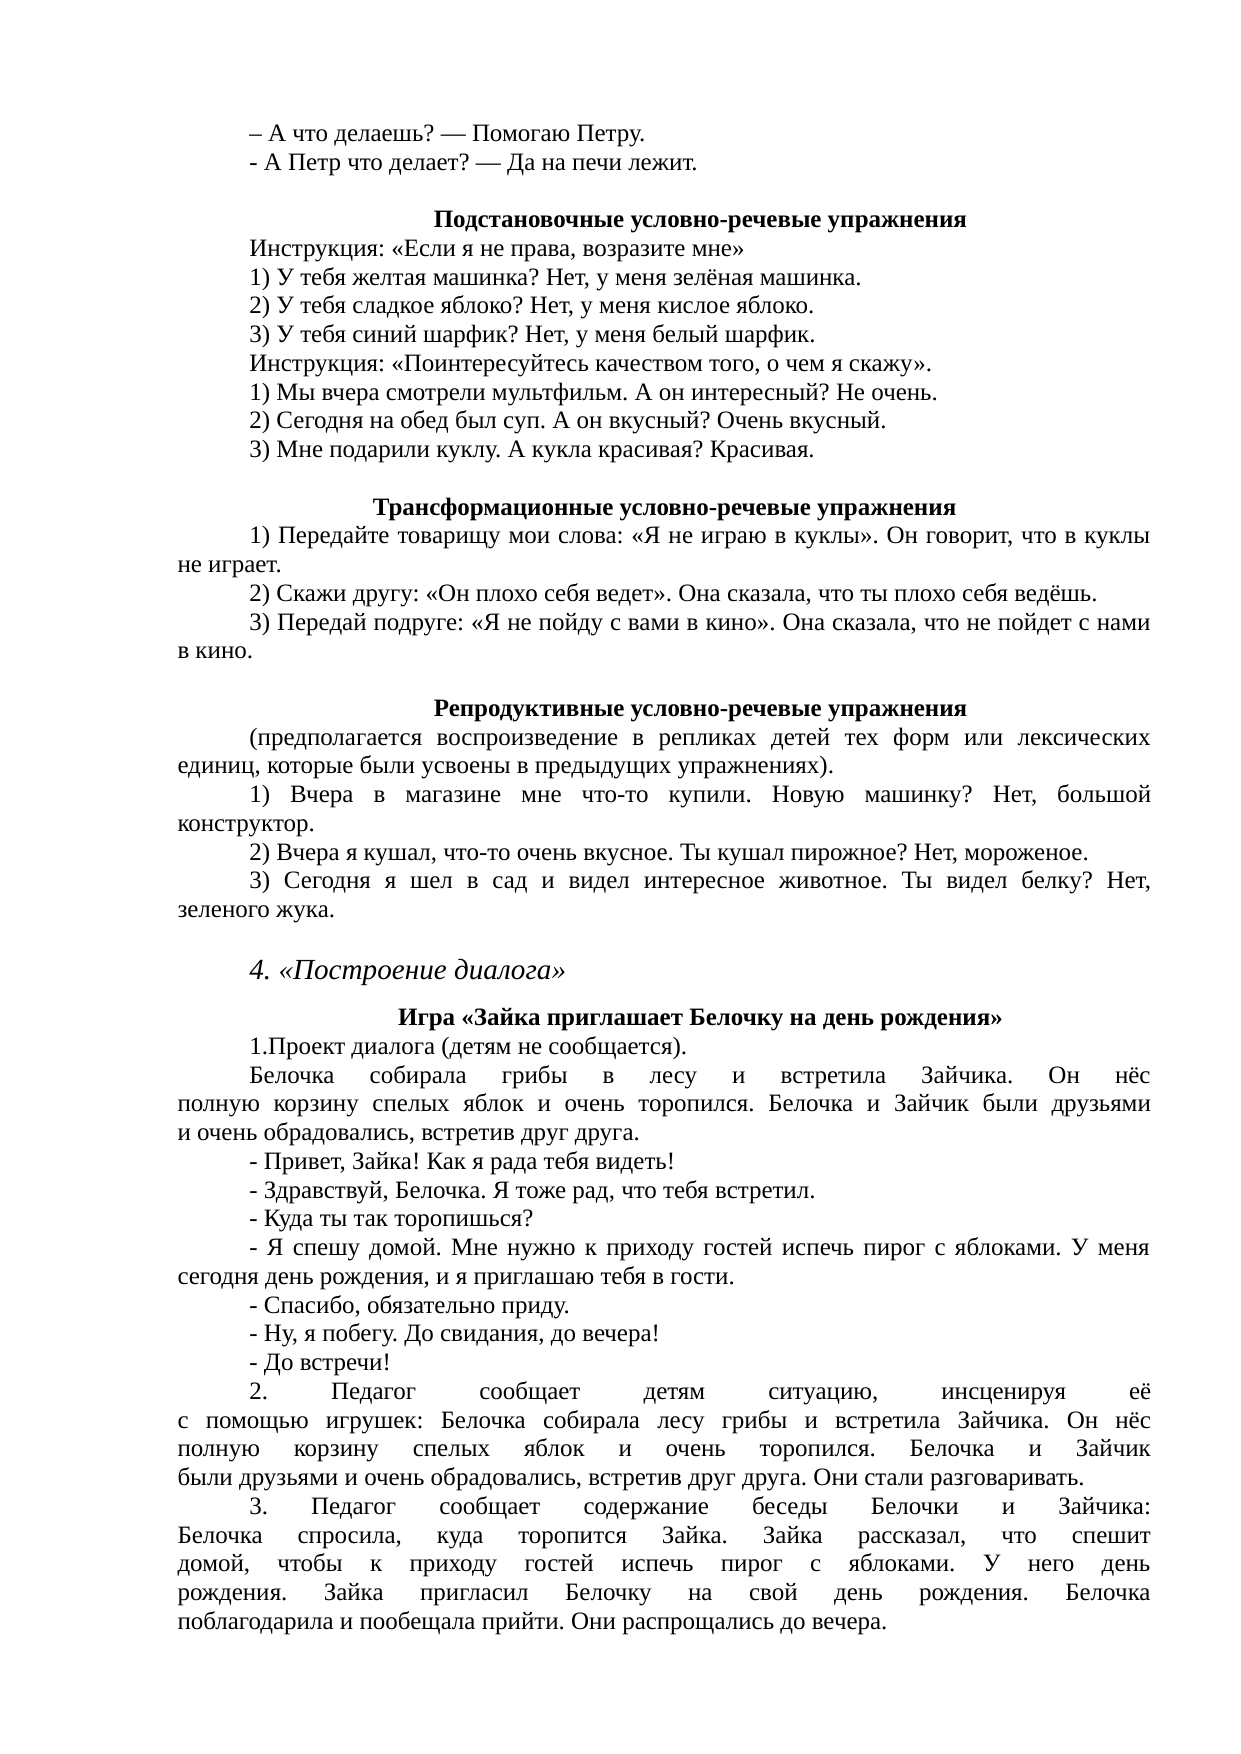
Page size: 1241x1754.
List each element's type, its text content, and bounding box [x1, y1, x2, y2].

text - Здравствуй, Белочка. Я тоже рад, что тебя встретил. [177, 1175, 1152, 1203]
text Белочка собирала грибы в лесу и встретила Зайчика. Он нёс полную корзину спелых яблок и очень торопился. Белочка и Зайчик были друзьями и очень обрадовались, встретив друг друга. [177, 1060, 1152, 1146]
text 3) Сегодня я шел в сад и видел интересное животное. Ты видел белку? Нет, зеленого жука. [177, 866, 1152, 923]
text 2) Сегодня на обед был суп. А он вкусный? Очень вкусный. [177, 406, 1152, 434]
text Подстановочные условно-речевые упражнения [177, 204, 1152, 233]
text 2) Вчера я кушал, что-то очень вкусное. Ты кушал пирожное? Нет, мороженое. [177, 837, 1152, 866]
text - До встречи! [177, 1347, 1152, 1376]
text Инструкция: «Если я не права, возразите мне» [177, 233, 1152, 262]
text 1) Передайте товарищу мои слова: «Я не играю в куклы». Он говорит, что в куклы не играет. [177, 521, 1152, 578]
text - Куда ты так торопишься? [177, 1203, 1152, 1232]
text 2. Педагог сообщает детям ситуацию, инсценируя её с помощью игрушек: Белочка собирала лесу грибы и встретила Зайчика. Он нёс полную корзину спелых яблок и очень торопился. Белочка и Зайчик были друзьями и очень обрадовались, встретив друг друга. Они стали разговаривать. [177, 1376, 1152, 1491]
text 3. Педагог сообщает содержание беседы Белочки и Зайчика: Белочка спросила, куда торопится Зайка. Зайка рассказал, что спешит домой, чтобы к приходу гостей испечь пирог с яблоками. У него день рождения. Зайка пригласил Белочку на свой день рождения. Белочка поблагодарила и пообещала прийти. Они распрощались до вечера. [177, 1491, 1152, 1635]
text 3) У тебя синий шарфик? Нет, у меня белый шарфик. [177, 319, 1152, 348]
text - Спасибо, обязательно приду. [177, 1290, 1152, 1318]
text 3) Передай подруге: «Я не пойду с вами в кино». Она сказала, что не пойдет с нами в кино. [177, 607, 1152, 664]
text (предполагается воспроизведение в репликах детей тех форм или лексических единиц, которые были усвоены в предыдущих упражнениях). [177, 722, 1152, 779]
text 2) У тебя сладкое яблоко? Нет, у меня кислое яблоко. [177, 291, 1152, 319]
text Игра «Зайка приглашает Белочку на день рождения» [177, 1002, 1152, 1031]
text - Я спешу домой. Мне нужно к приходу гостей испечь пирог с яблоками. У меня сегодня день рождения, и я приглашаю тебя в гости. [177, 1232, 1152, 1290]
text Репродуктивные условно-речевые упражнения [177, 693, 1152, 722]
text 2) Скажи другу: «Он плохо себя ведет». Она сказала, что ты плохо себя ведёшь. [177, 578, 1152, 607]
text Трансформационные условно-речевые упражнения [177, 463, 1152, 521]
text 4. «Построение диалога» [177, 952, 1152, 985]
text - Привет, Зайка! Как я рада тебя видеть! [177, 1146, 1152, 1175]
text - А Петр что делает? — Да на печи лежит. [177, 147, 1152, 176]
text - Ну, я побегу. До свидания, до вечера! [177, 1318, 1152, 1347]
text Инструкция: «Поинтересуйтесь качеством того, о чем я скажу». [177, 348, 1152, 377]
text 3) Мне подарили куклу. А кукла красивая? Красивая. [177, 434, 1152, 463]
text 1) Вчера в магазине мне что-то купили. Новую машинку? Нет, большой конструктор. [177, 779, 1152, 837]
text 1) У тебя желтая машинка? Нет, у меня зелёная машинка. [177, 262, 1152, 291]
text 1.Проект диалога (детям не сообщается). [177, 1031, 1152, 1060]
text 1) Мы вчера смотрели мультфильм. А он интересный? Не очень. [177, 377, 1152, 406]
text – А что делаешь? — Помогаю Петру. [177, 118, 1152, 147]
